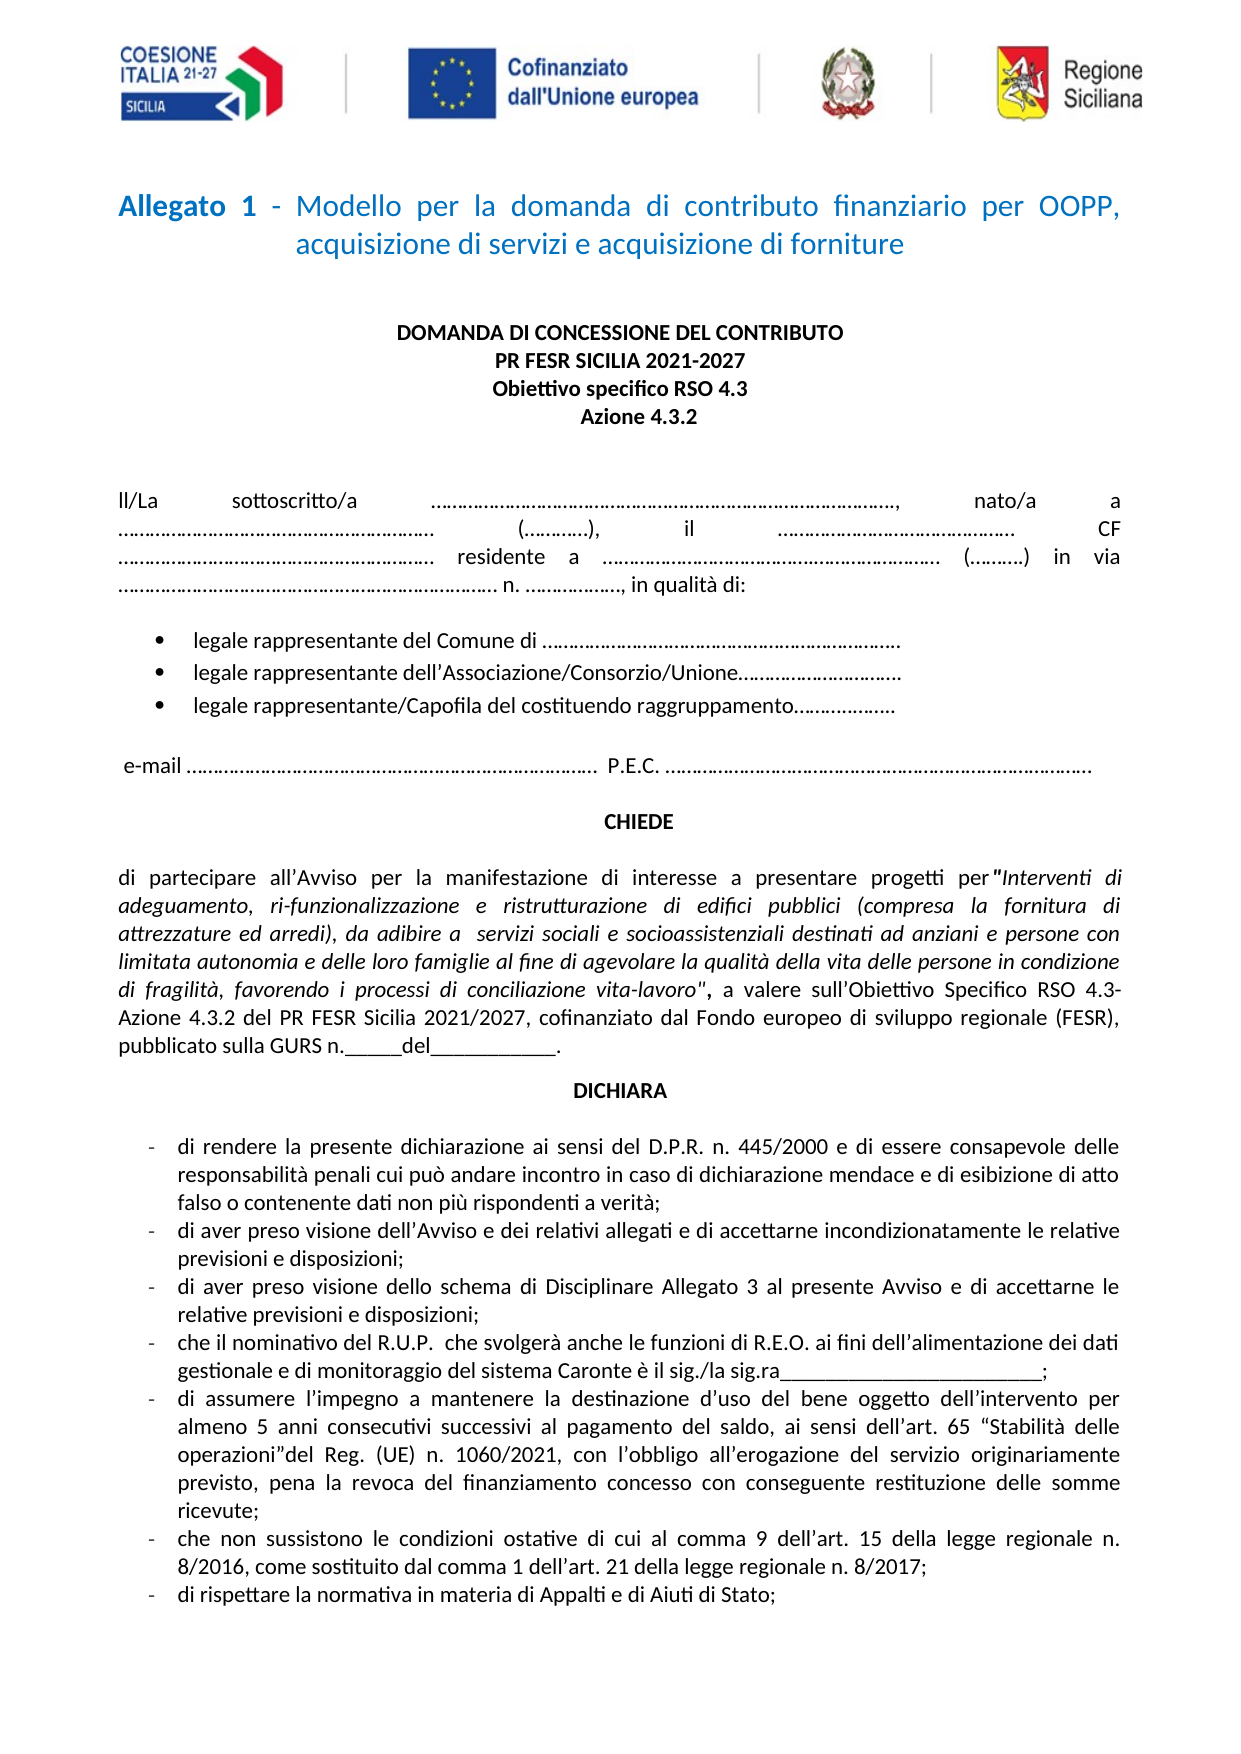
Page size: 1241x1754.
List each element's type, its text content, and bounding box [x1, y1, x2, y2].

text di partecipare all’Avviso per la manifestazione di interesse a presentare progetti per"Interventi di adeguamento, ri-funzionalizzazione e ristrutturazione di edifici pubblici (compresa la fornitura di attrezzature ed arredi), da adibire a servizi sociali e socioassistenziali destinati ad anziani e persone con limitata autonomia e delle loro famiglie al fine di agevolare la qualità della vita delle persone in condizione di fragilità, favorendo i processi di conciliazione vita-lavoro", a valere sull’Obiettivo Specifico RSO 4.3- Azione 4.3.2 del PR FESR Sicilia 2021/2027, cofinanziato dal Fondo europeo di sviluppo regionale (FESR), pubblicato sulla GURS n._____del___________. [118, 863, 1122, 1059]
text Obiettivo specifico RSO 4.3 [118, 374, 1122, 402]
list Azione 4.3.2 [156, 402, 1122, 430]
list CHIEDE [156, 807, 1122, 835]
text DICHIARA [118, 1076, 1122, 1104]
text PR FESR SICILIA 2021-2027 [118, 346, 1122, 374]
list legale rappresentante dell’Associazione/Consorzio/Unione…………………………. [156, 658, 1122, 687]
text e-mail …………………………………………………………………… P.E.C. ……………………………………………………………………… [118, 751, 1122, 779]
text Allegato 1 - Modello per la domanda di contributo finanziario per OOPP, acquisizione di servizi e acquisizione di forniture [118, 186, 1122, 262]
list legale rappresentante del Comune di ………………………………………………………….. [156, 626, 1122, 654]
text DOMANDA DI CONCESSIONE DEL CONTRIBUTO [118, 318, 1122, 346]
list che il nominativo del R.U.P. che svolgerà anche le funzioni di R.E.O. ai fini dell’alimentazione dei dati gestionale e di monitoraggio del sistema Caronte è il sig./la sig.ra_______________________; [148, 1328, 1122, 1384]
list di rispettare la normativa in materia di Appalti e di Aiuti di Stato; [148, 1580, 1122, 1608]
list di assumere l’impegno a mantenere la destinazione d’uso del bene oggetto dell’intervento per almeno 5 anni consecutivi successivi al pagamento del saldo, ai sensi dell’art. 65 “Stabilità delle operazioni”del Reg. (UE) n. 1060/2021, con l’obbligo all’erogazione del servizio originariamente previsto, pena la revoca del finanziamento concesso con conseguente restituzione delle somme ricevute; [148, 1384, 1122, 1524]
list di aver preso visione dell’Avviso e dei relativi allegati e di accettarne incondizionatamente le relative previsioni e disposizioni; [148, 1216, 1122, 1272]
text ll/La sottoscritto/a ……………………………………………………………………………., nato/a a …………………………………………………… (…………), il ……………………………………… CF …………………………………………………… residente a ………………………………….…………………… (……….) in via ……………………………………………………………… n. ………………, in qualità di: [118, 486, 1122, 598]
list legale rappresentante/Capofila del costituendo raggruppamento………..…….. [156, 691, 1122, 719]
list di aver preso visione dello schema di Disciplinare Allegato 3 al presente Avviso e di accettarne le relative previsioni e disposizioni; [148, 1272, 1122, 1328]
picture [120, 45, 1143, 122]
list che non sussistono le condizioni ostative di cui al comma 9 dell’art. 15 della legge regionale n. 8/2016, come sostituito dal comma 1 dell’art. 21 della legge regionale n. 8/2017; [148, 1524, 1122, 1580]
list di rendere la presente dichiarazione ai sensi del D.P.R. n. 445/2000 e di essere consapevole delle responsabilità penali cui può andare incontro in caso di dichiarazione mendace e di esibizione di atto falso o contenente dati non più rispondenti a verità; [148, 1132, 1122, 1216]
